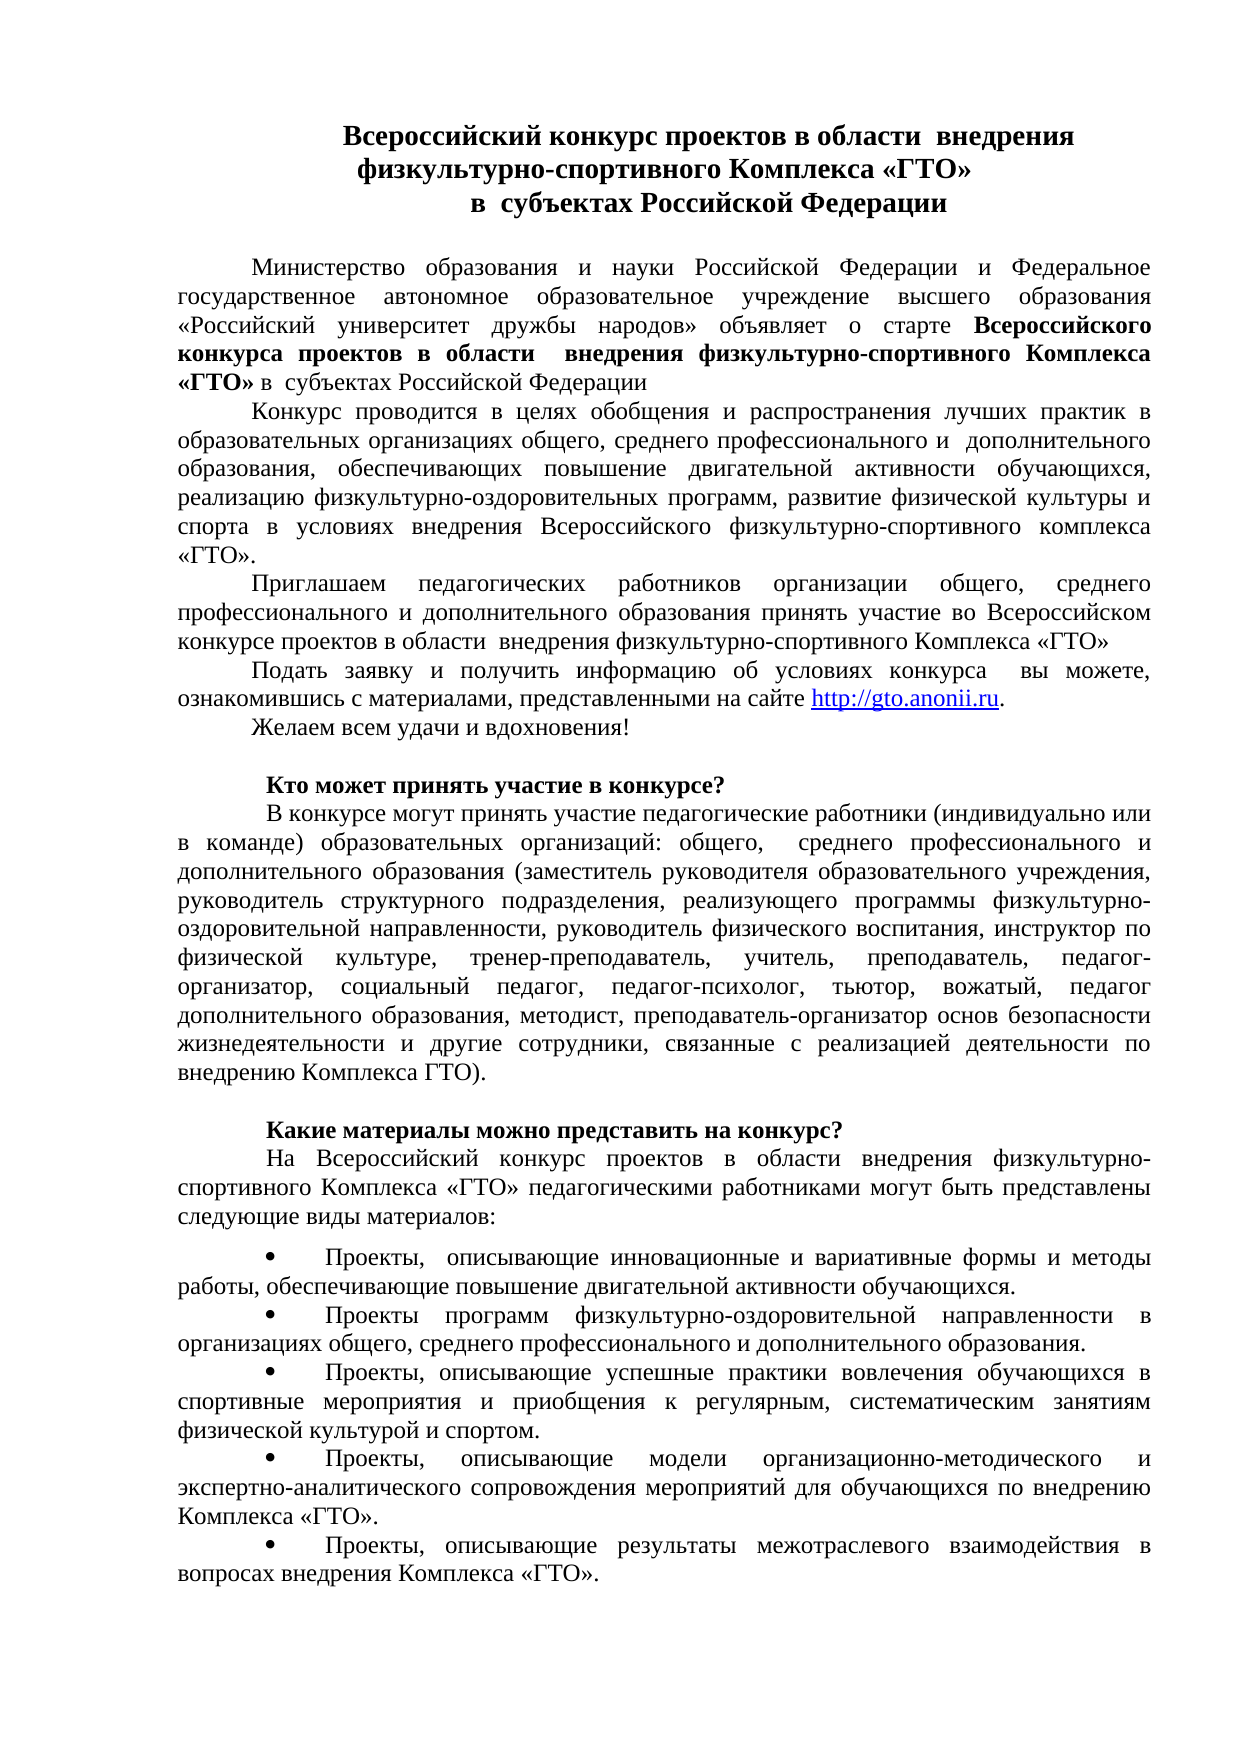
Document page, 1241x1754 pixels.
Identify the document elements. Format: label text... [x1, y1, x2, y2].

text Конкурс проводится в целях обобщения и распространения лучших практик в образовательных организациях общего, среднего профессионального и дополнительного образования, обеспечивающих повышение двигательной активности обучающихся, реализацию физкультурно-оздоровительных программ, развитие физической культуры и спорта в условиях внедрения Всероссийского физкультурно-спортивного комплекса «ГТО». [177, 396, 1152, 568]
list Проекты, описывающие успешные практики вовлечения обучающихся в спортивные мероприятия и приобщения к регулярным, систематическим занятиям физической культурой и спортом. [177, 1357, 1152, 1443]
text Желаем всем удачи и вдохновения! [177, 712, 1152, 741]
text Всероссийский конкурс проектов в области внедрения физкультурно-спортивного Комплекса «ГТО» [177, 118, 1152, 185]
text Какие материалы можно представить на конкурс? [177, 1115, 1152, 1143]
list Проекты, описывающие инновационные и вариативные формы и методы работы, обеспечивающие повышение двигательной активности обучающихся. [177, 1242, 1152, 1300]
text В конкурсе могут принять участие педагогические работники (индивидуально или в команде) образовательных организаций: общего, среднего профессионального и дополнительного образования (заместитель руководителя образовательного учреждения, руководитель структурного подразделения, реализующего программы физкультурно-оздоровительной направленности, руководитель физического воспитания, инструктор по физической культуре, тренер-преподаватель, учитель, преподаватель, педагог-организатор, социальный педагог, педагог-психолог, тьютор, вожатый, педагог дополнительного образования, методист, преподаватель-организатор основ безопасности жизнедеятельности и другие сотрудники, связанные с реализацией деятельности по внедрению Комплекса ГТО). [177, 798, 1152, 1086]
list Проекты программ физкультурно-оздоровительной направленности в организациях общего, среднего профессионального и дополнительного образования. [177, 1300, 1152, 1357]
text Приглашаем педагогических работников организации общего, среднего профессионального и дополнительного образования принять участие во Всероссийском конкурсе проектов в области внедрения физкультурно-спортивного Комплекса «ГТО» [177, 568, 1152, 655]
list Проекты, описывающие модели организационно-методического и экспертно-аналитического сопровождения мероприятий для обучающихся по внедрению Комплекса «ГТО». [177, 1443, 1152, 1530]
text в субъектах Российской Федерации [177, 185, 1152, 219]
list Проекты, описывающие результаты межотраслевого взаимодействия в вопросах внедрения Комплекса «ГТО». [177, 1530, 1152, 1587]
text Подать заявку и получить информацию об условиях конкурса вы можете, ознакомившись с материалами, представленными на сайте http://gto.anonii.ru. [177, 655, 1152, 712]
text Кто может принять участие в конкурсе? [177, 770, 1152, 798]
text Министерство образования и науки Российской Федерации и Федеральное государственное автономное образовательное учреждение высшего образования «Российский университет дружбы народов» объявляет о старте Всероссийского конкурса проектов в области внедрения физкультурно-спортивного Комплекса «ГТО» в субъектах Российской Федерации [177, 252, 1152, 396]
text На Всероссийский конкурс проектов в области внедрения физкультурно-спортивного Комплекса «ГТО» педагогическими работниками могут быть представлены следующие виды материалов: [177, 1143, 1152, 1230]
